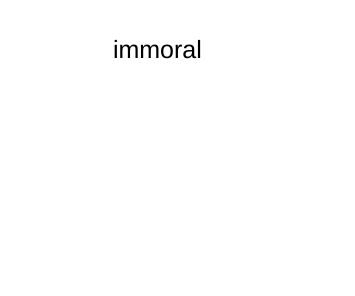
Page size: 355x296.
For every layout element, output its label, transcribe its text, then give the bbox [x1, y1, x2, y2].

text immoral [113, 35, 242, 64]
